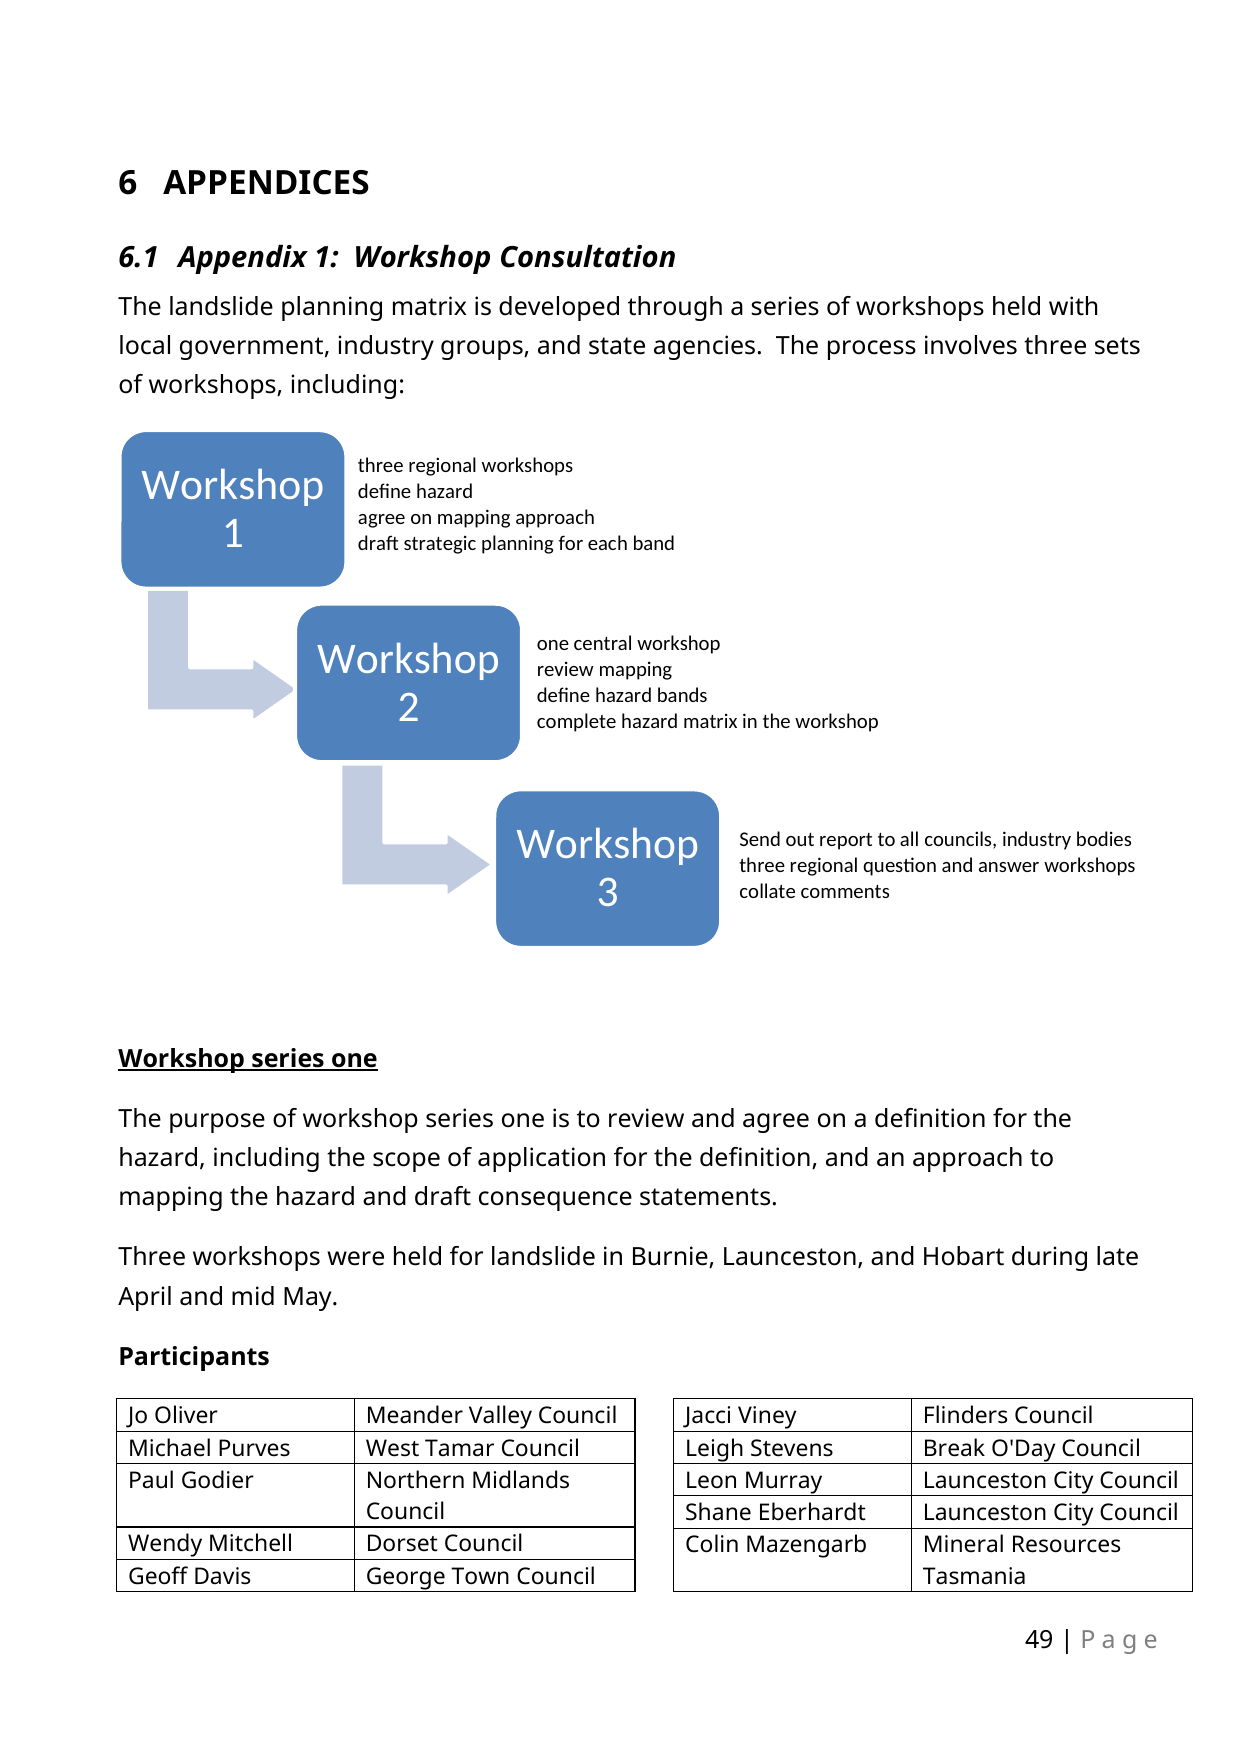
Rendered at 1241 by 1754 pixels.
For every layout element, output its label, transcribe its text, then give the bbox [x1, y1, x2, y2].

table_cell Mineral Resources Tasmania [912, 1529, 1192, 1591]
table_cell Paul Godier [117, 1464, 354, 1526]
table_cell Jacci Viney [674, 1399, 911, 1431]
text Workshop series one [118, 1041, 1157, 1075]
table_header Jo Oliver [117, 1399, 354, 1431]
table_cell Wendy Mitchell [117, 1528, 354, 1559]
table_cell Launceston City Council [912, 1464, 1192, 1495]
table_cell Leon Murray [674, 1464, 911, 1495]
subtitle APPENDICES [118, 159, 1157, 204]
table_cell West Tamar Council [355, 1432, 634, 1463]
table_cell Break O'Day Council [912, 1432, 1192, 1463]
table_cell George Town Council [355, 1560, 634, 1591]
text The landslide planning matrix is developed through a series of workshops held with local government, industry groups, and state agencies. The process involves three sets of workshops, including: [118, 288, 1157, 401]
text Participants [118, 1338, 1157, 1372]
table_cell Launceston City Council [912, 1496, 1192, 1527]
table_cell Shane Eberhardt [674, 1496, 911, 1527]
text The purpose of workshop series one is to review and agree on a definition for the hazard, including the scope of application for the definition, and an approach to mapping the hazard and draft consequence statements. [118, 1101, 1157, 1213]
table_header Meander Valley Council [355, 1399, 634, 1431]
table_cell Northern Midlands Council [355, 1464, 634, 1526]
subtitle Appendix 1: Workshop Consultation [118, 236, 1157, 276]
table_cell Dorset Council [355, 1528, 634, 1559]
table_cell Michael Purves [117, 1432, 354, 1463]
text Three workshops were held for landslide in Burnie, Launceston, and Hobart during late April and mid May. [118, 1239, 1157, 1312]
table_cell Geoff Davis [117, 1560, 354, 1591]
table_cell Flinders Council [912, 1399, 1192, 1431]
table_cell Colin Mazengarb [674, 1529, 911, 1591]
table_cell Leigh Stevens [674, 1432, 911, 1463]
